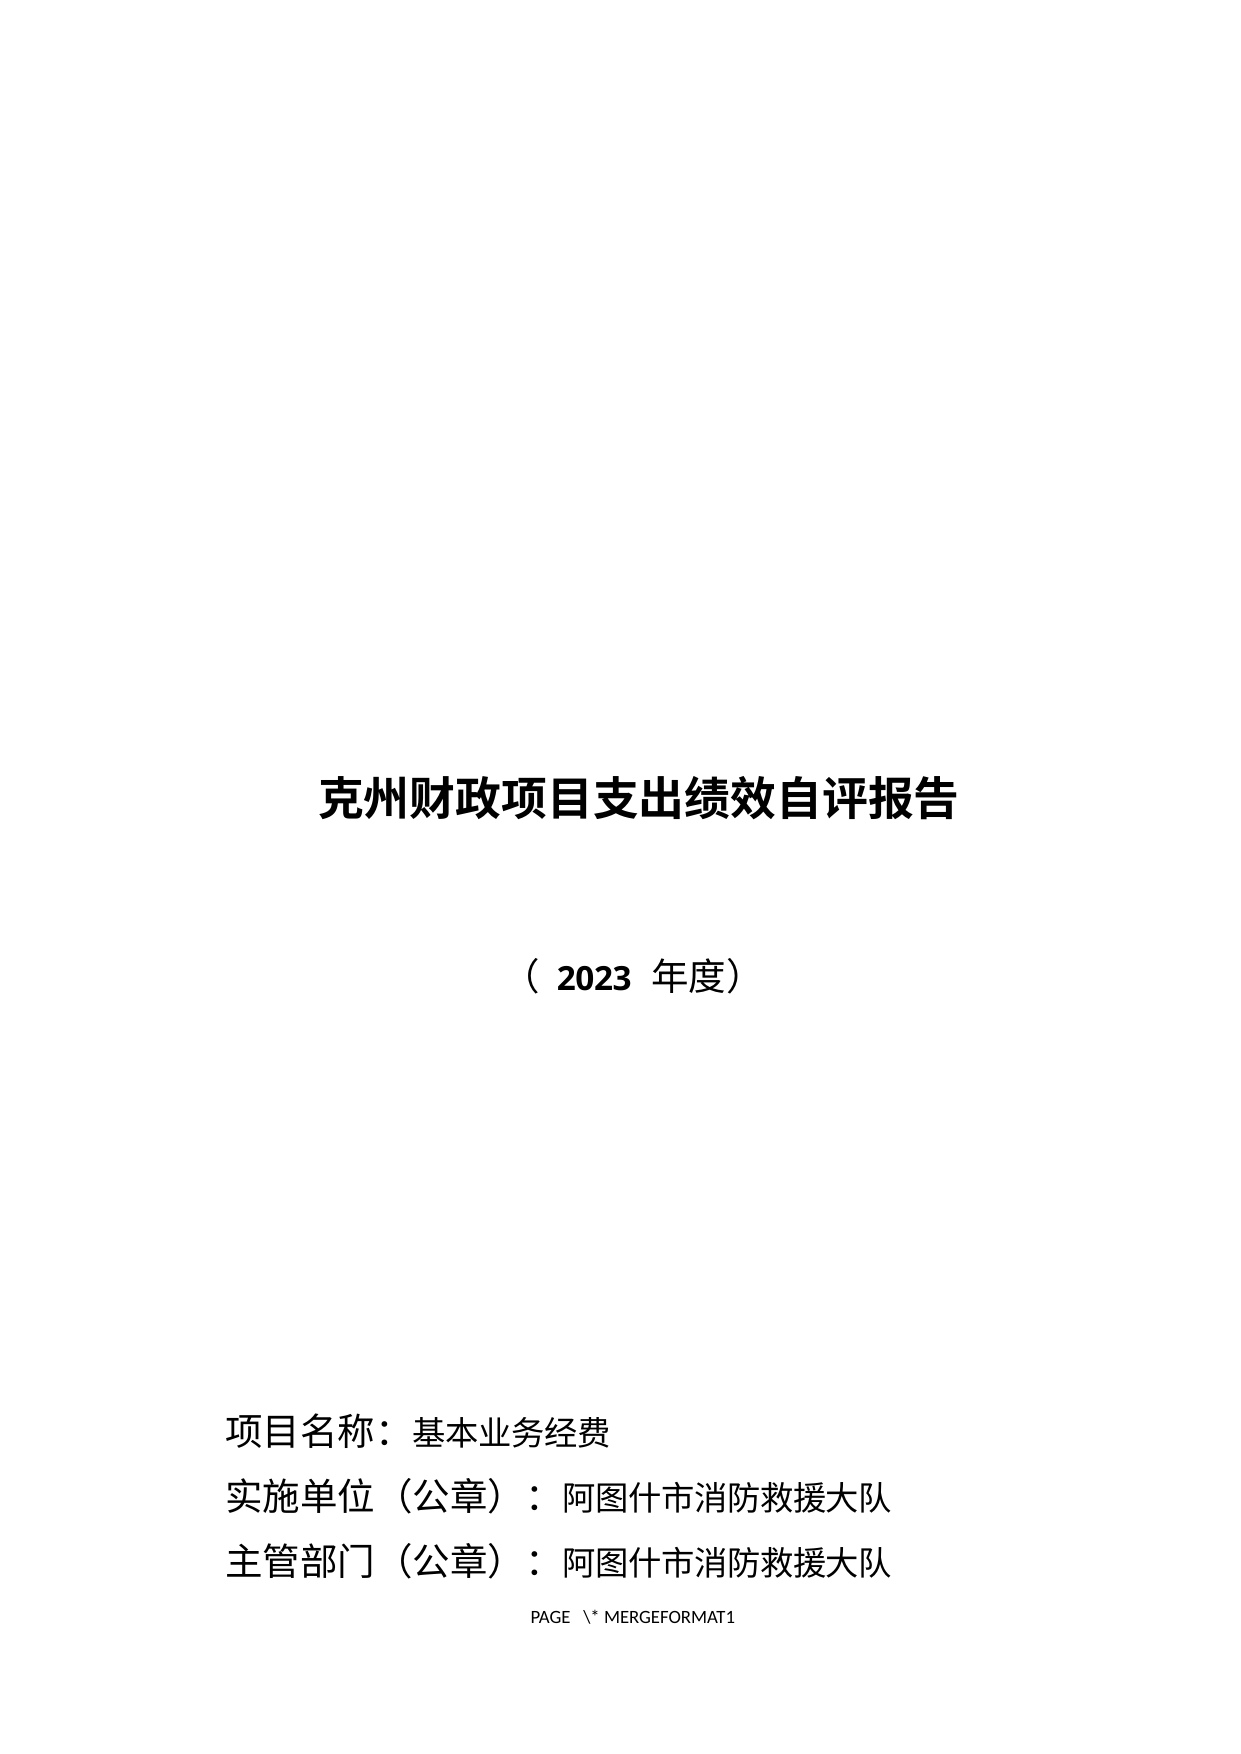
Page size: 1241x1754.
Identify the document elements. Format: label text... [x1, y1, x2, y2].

text 实施单位（公章）：阿图什市消防救援大队 [187, 1462, 1078, 1527]
text 克州财政项目支出绩效自评报告 [187, 747, 1078, 844]
text 项目名称：基本业务经费 [187, 1397, 1078, 1462]
text 主管部门（公章）：阿图什市消防救援大队 [187, 1527, 1078, 1592]
text （ 2023 年度） [187, 942, 1078, 1007]
